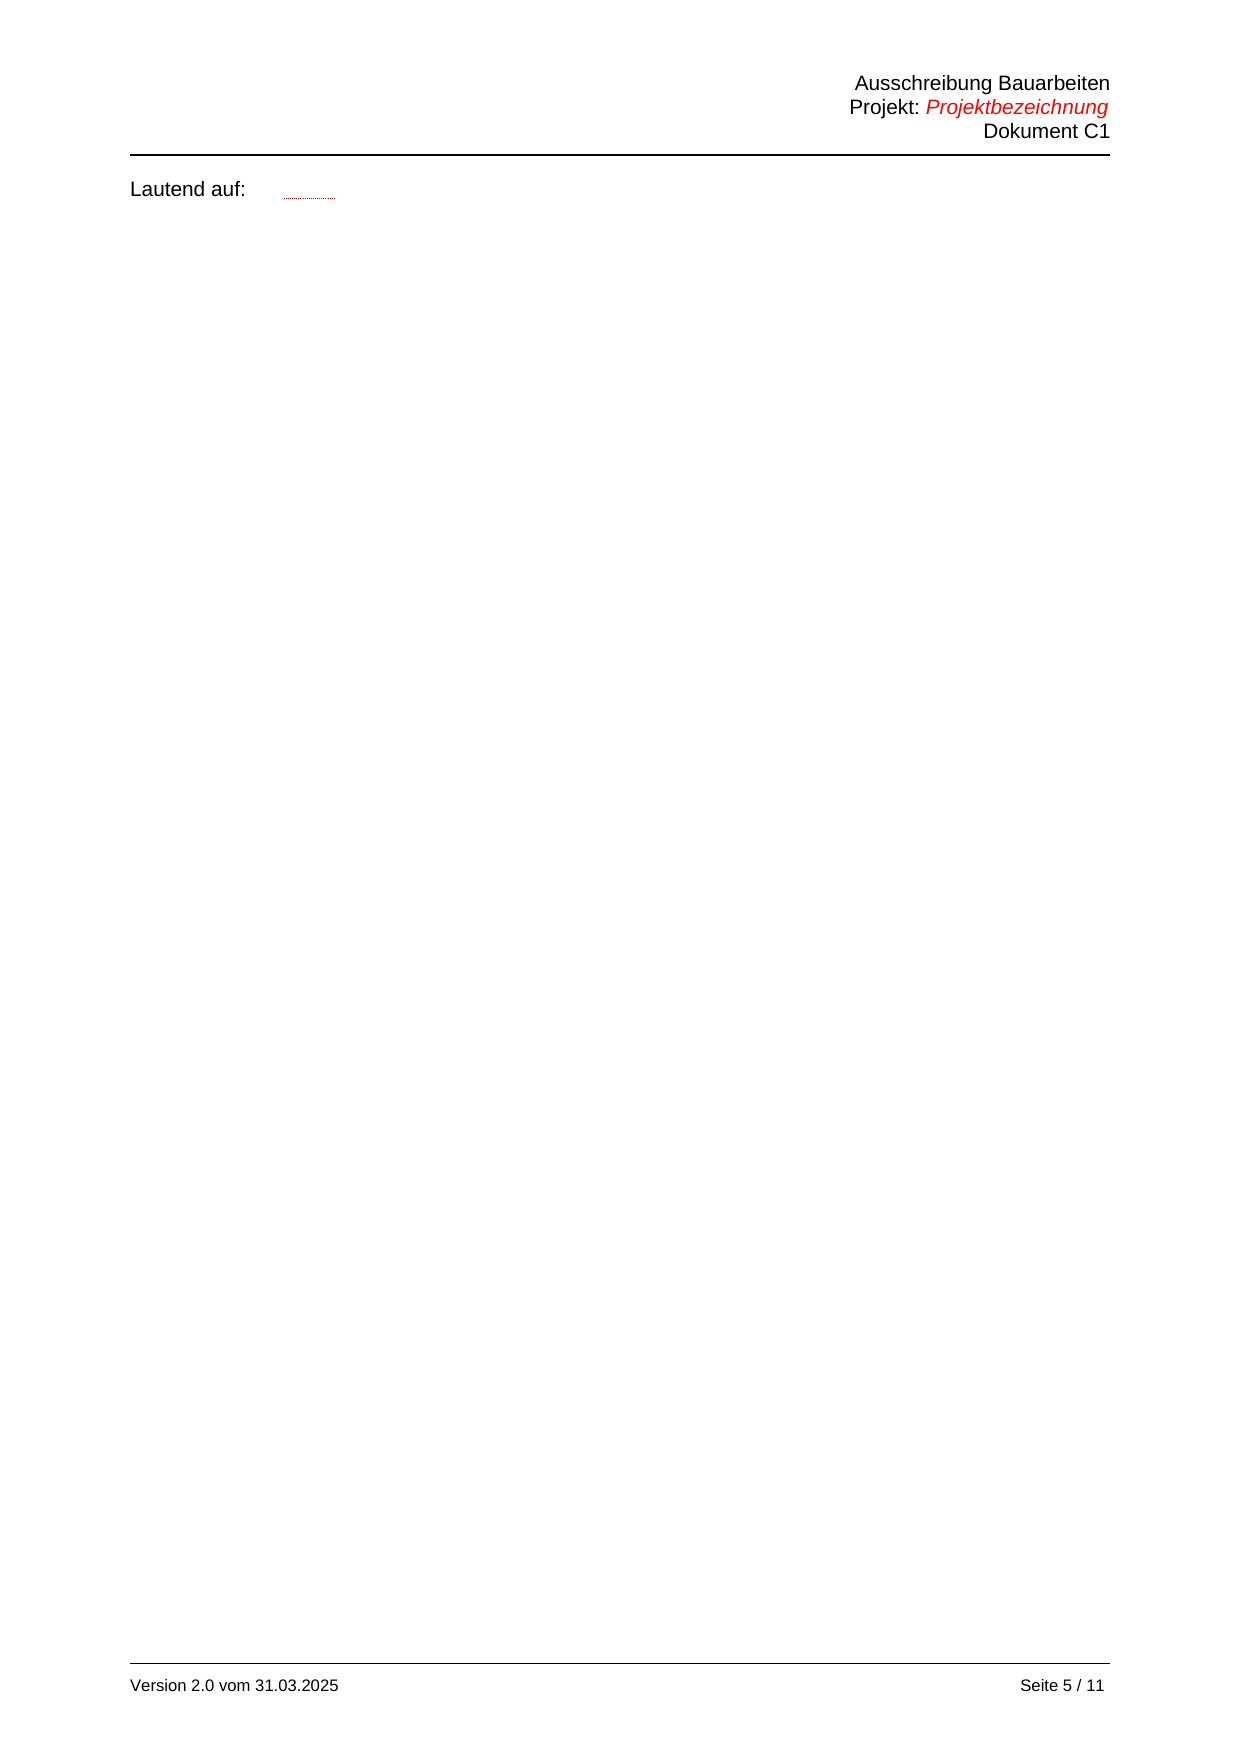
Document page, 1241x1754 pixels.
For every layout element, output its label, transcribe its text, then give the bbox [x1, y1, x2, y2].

text Lautend auf: [130, 177, 1110, 201]
